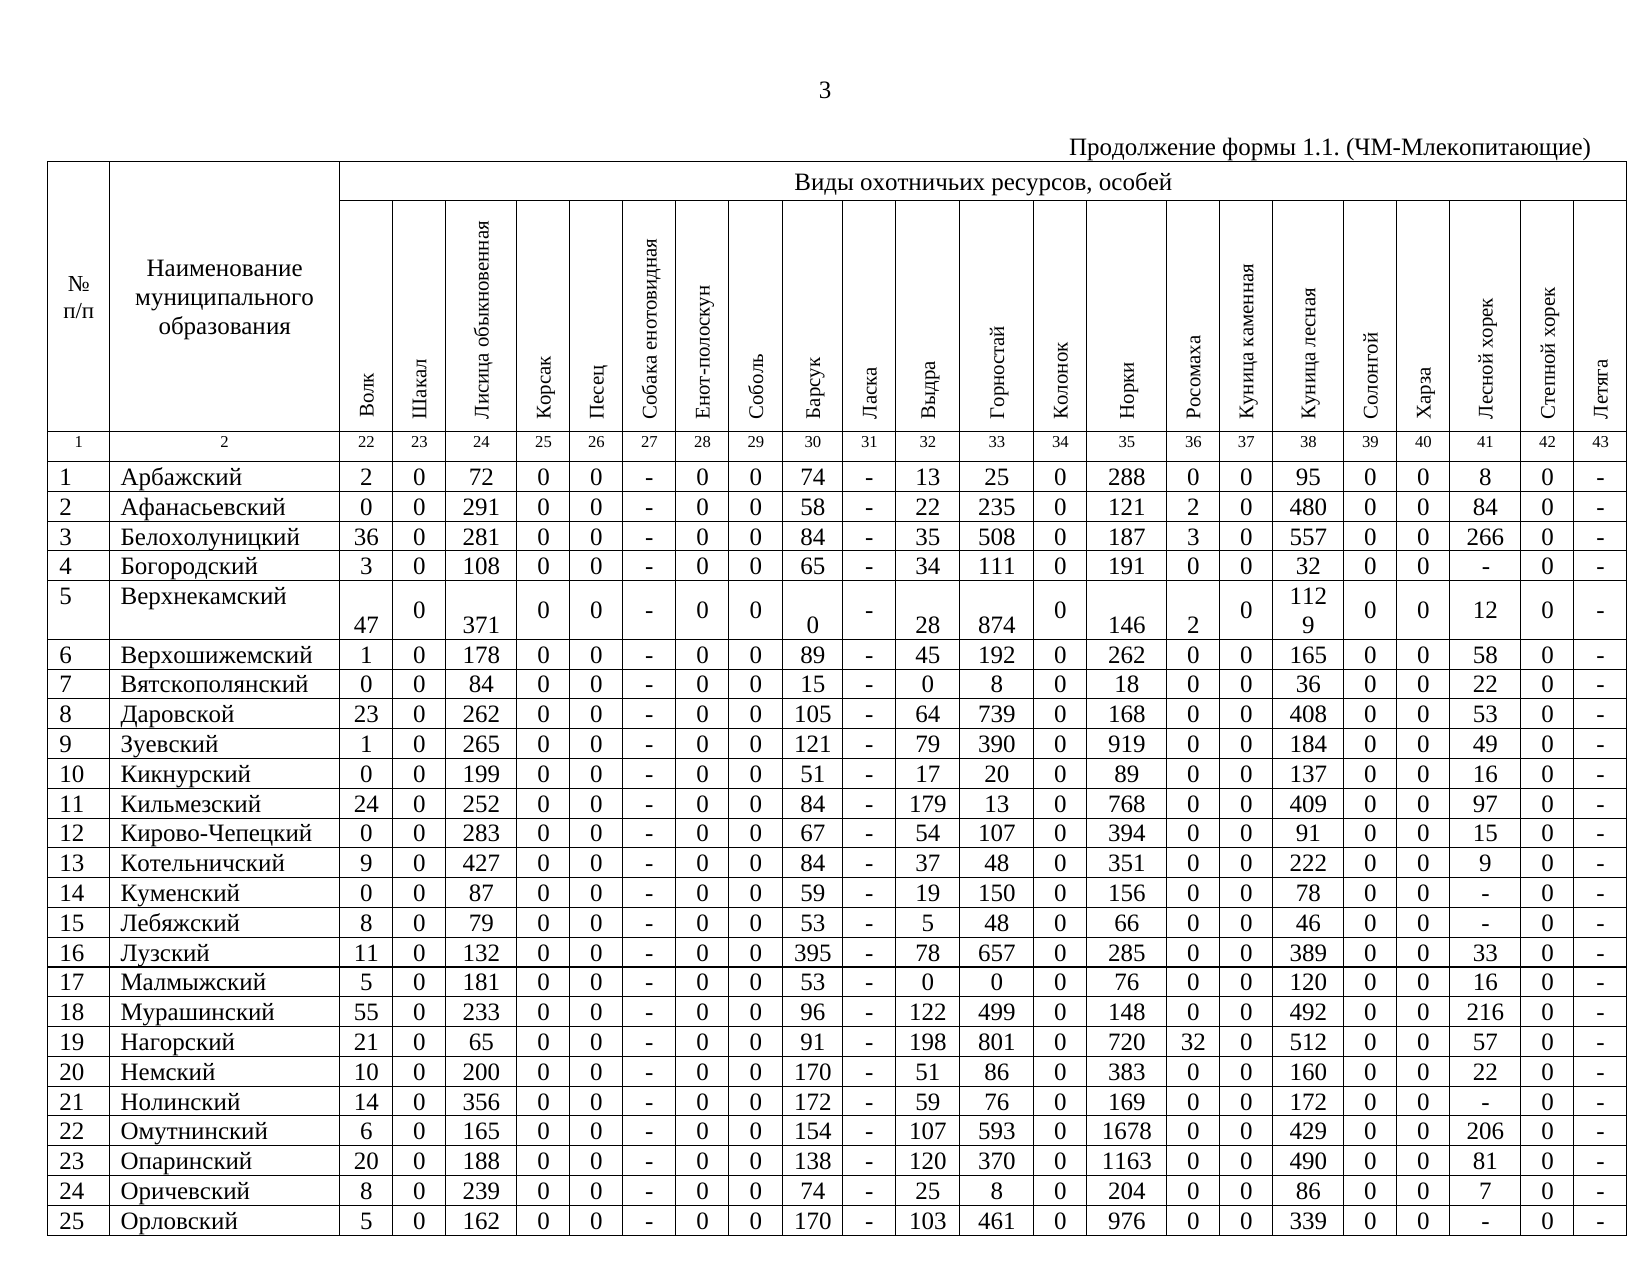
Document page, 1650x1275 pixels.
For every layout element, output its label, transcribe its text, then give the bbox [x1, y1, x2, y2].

table_cell 0 [1034, 1087, 1086, 1115]
table_cell 0 [393, 1057, 445, 1086]
table_cell 0 [1344, 1057, 1396, 1086]
table_cell 0 [1397, 938, 1449, 966]
table_cell 24 [446, 432, 516, 461]
table_cell 0 [517, 492, 569, 521]
table_cell 0 [517, 1087, 569, 1115]
table_cell 0 [1521, 699, 1573, 728]
table_cell 169 [1087, 1087, 1166, 1115]
table_cell 0 [1034, 968, 1086, 996]
table_cell 78 [896, 938, 959, 966]
table_cell 0 [570, 938, 622, 966]
table_cell 181 [446, 968, 516, 996]
table_cell 0 [1034, 1057, 1086, 1086]
table_cell 0 [570, 759, 622, 788]
table_cell 0 [676, 1146, 728, 1175]
table_cell 0 [570, 908, 622, 937]
table_cell 121 [783, 729, 842, 758]
table_cell 34 [1034, 432, 1086, 461]
table_cell 499 [960, 997, 1033, 1026]
table_cell Малмыжский [110, 968, 339, 996]
table_cell 160 [1273, 1057, 1343, 1086]
table_cell 0 [676, 1176, 728, 1205]
table_cell 0 [1397, 997, 1449, 1026]
table_cell 0 [1521, 938, 1573, 966]
table_cell 86 [960, 1057, 1033, 1086]
table_cell 45 [896, 640, 959, 668]
table_cell 0 [570, 789, 622, 817]
table_cell 6 [48, 640, 109, 668]
table_cell 0 [729, 1206, 782, 1234]
table_cell 0 [1220, 699, 1272, 728]
table_cell 8 [340, 1176, 392, 1205]
table_cell 0 [517, 789, 569, 817]
table_cell - [1574, 997, 1626, 1026]
table_cell 0 [1220, 1206, 1272, 1234]
table_cell 0 [517, 968, 569, 996]
table_cell 32 [896, 432, 959, 461]
table_cell 0 [1521, 968, 1573, 996]
table_cell 0 [1034, 759, 1086, 788]
table_cell 0 [1034, 729, 1086, 758]
table_cell 111 [960, 551, 1033, 580]
table_cell Колонок [1034, 201, 1086, 431]
table_cell 51 [783, 759, 842, 788]
table_cell 0 [1034, 819, 1086, 847]
table_cell 35 [1087, 432, 1166, 461]
table_cell 0 [1344, 1027, 1396, 1056]
table_cell 0 [1397, 1116, 1449, 1145]
table_cell 22 [896, 492, 959, 521]
table_cell 0 [729, 492, 782, 521]
text Продолжение формы 1.1. (ЧМ-Млекопитающие) [59, 132, 1591, 161]
table_cell 0 [1344, 551, 1396, 580]
table_cell 0 [1167, 759, 1219, 788]
table_cell 0 [340, 878, 392, 907]
table_cell 233 [446, 997, 516, 1026]
table_cell 395 [783, 938, 842, 966]
table_cell 0 [517, 1146, 569, 1175]
table_cell 17 [896, 759, 959, 788]
table_cell 0 [1220, 522, 1272, 550]
table_cell 2 [48, 492, 109, 521]
table_cell - [843, 819, 895, 847]
table_cell 0 [1344, 1176, 1396, 1205]
table_cell 0 [676, 968, 728, 996]
table_cell 0 [393, 997, 445, 1026]
table_cell 801 [960, 1027, 1033, 1056]
table_cell 266 [1450, 522, 1520, 550]
table_cell 54 [896, 819, 959, 847]
table_cell 0 [517, 522, 569, 550]
table_cell 0 [1521, 759, 1573, 788]
table_cell 0 [570, 492, 622, 521]
table_cell 32 [1167, 1027, 1219, 1056]
table_cell 25 [960, 462, 1033, 491]
table_cell 0 [676, 640, 728, 668]
table_cell 5 [340, 968, 392, 996]
table_cell 59 [783, 878, 842, 907]
table_cell 390 [960, 729, 1033, 758]
table_cell 427 [446, 848, 516, 877]
table_cell - [843, 551, 895, 580]
table_cell 0 [1344, 789, 1396, 817]
table_cell 0 [729, 968, 782, 996]
table_cell Кикнурский [110, 759, 339, 788]
table_cell 0 [1220, 968, 1272, 996]
table_cell 0 [676, 699, 728, 728]
table_cell 0 [1220, 789, 1272, 817]
table_cell 107 [960, 819, 1033, 847]
table_cell - [623, 640, 675, 668]
table_cell 0 [1034, 908, 1086, 937]
table_cell 0 [676, 492, 728, 521]
table_cell 0 [517, 670, 569, 698]
table_cell 0 [517, 878, 569, 907]
table_cell 0 [517, 1027, 569, 1056]
table_cell 1 [48, 462, 109, 491]
table_cell - [843, 878, 895, 907]
table_cell 59 [896, 1087, 959, 1115]
table_cell 976 [1087, 1206, 1166, 1234]
table_cell 0 [1397, 1206, 1449, 1234]
table_cell - [843, 789, 895, 817]
table_cell 0 [1344, 968, 1396, 996]
table_cell 36 [340, 522, 392, 550]
table_cell 1163 [1087, 1146, 1166, 1175]
table_cell 0 [729, 848, 782, 877]
table_cell 0 [1521, 1206, 1573, 1234]
table_cell 0 [676, 878, 728, 907]
table_cell 0 [1167, 699, 1219, 728]
table_cell 198 [896, 1027, 959, 1056]
table_cell 216 [1450, 997, 1520, 1026]
table_cell 0 [1220, 759, 1272, 788]
table_cell 13 [960, 789, 1033, 817]
table_cell 0 [676, 1087, 728, 1115]
table_cell - [1574, 1206, 1626, 1234]
table_cell 0 [1167, 938, 1219, 966]
table_cell 138 [783, 1146, 842, 1175]
table_cell 48 [960, 908, 1033, 937]
table_cell 19 [48, 1027, 109, 1056]
table_cell 0 [1167, 462, 1219, 491]
table_cell Солонгой [1344, 201, 1396, 431]
table_cell Летяга [1574, 201, 1626, 431]
table_cell 0 [1397, 640, 1449, 668]
table_cell Верхошижемский [110, 640, 339, 668]
table_cell 170 [783, 1057, 842, 1086]
table_cell 0 [1344, 699, 1396, 728]
table_cell 86 [1273, 1176, 1343, 1205]
table_cell 0 [517, 1057, 569, 1086]
table_cell Шакал [393, 201, 445, 431]
table_cell 165 [1273, 640, 1343, 668]
table_cell 0 [1397, 908, 1449, 937]
table_cell 0 [729, 1057, 782, 1086]
table_cell 79 [446, 908, 516, 937]
table_cell 22 [1450, 670, 1520, 698]
table_cell 0 [1034, 462, 1086, 491]
table_cell 204 [1087, 1176, 1166, 1205]
table_cell 0 [1167, 551, 1219, 580]
table_cell 0 [1220, 1146, 1272, 1175]
table_cell 58 [1450, 640, 1520, 668]
table_cell 0 [570, 1087, 622, 1115]
table_cell - [843, 997, 895, 1026]
table_cell 8 [1450, 462, 1520, 491]
table_cell 0 [676, 522, 728, 550]
table_cell 24 [340, 789, 392, 817]
table_cell 0 [1167, 1087, 1219, 1115]
table_cell 351 [1087, 848, 1166, 877]
table_cell 0 [1397, 1176, 1449, 1205]
table_cell 0 [1034, 581, 1086, 639]
table_cell 739 [960, 699, 1033, 728]
table_cell - [1574, 1146, 1626, 1175]
table_cell 0 [1034, 789, 1086, 817]
table_cell - [623, 551, 675, 580]
table_cell 51 [896, 1057, 959, 1086]
table_cell 200 [446, 1057, 516, 1086]
table_cell 235 [960, 492, 1033, 521]
table_cell - [623, 848, 675, 877]
table_cell 383 [1087, 1057, 1166, 1086]
table_cell 20 [960, 759, 1033, 788]
table_cell 74 [783, 1176, 842, 1205]
table_cell 7 [48, 670, 109, 698]
table_cell 0 [393, 729, 445, 758]
table_cell 285 [1087, 938, 1166, 966]
table_cell 10 [340, 1057, 392, 1086]
table_cell 168 [1087, 699, 1166, 728]
table_cell 47 [340, 581, 392, 639]
table_cell 0 [393, 1027, 445, 1056]
table_cell - [1574, 908, 1626, 937]
table_cell - [623, 462, 675, 491]
table_cell - [1574, 551, 1626, 580]
table_cell 3 [48, 522, 109, 550]
table_cell 1678 [1087, 1116, 1166, 1145]
table_cell Нагорский [110, 1027, 339, 1056]
table_cell 0 [1167, 789, 1219, 817]
table_cell 0 [729, 462, 782, 491]
table_cell 27 [623, 432, 675, 461]
table_cell 0 [393, 908, 445, 937]
table_cell 46 [1273, 908, 1343, 937]
table_cell 0 [729, 789, 782, 817]
table_cell 480 [1273, 492, 1343, 521]
table_cell 16 [1450, 968, 1520, 996]
table_cell 0 [729, 819, 782, 847]
table_cell 0 [517, 848, 569, 877]
table_cell 1 [340, 729, 392, 758]
table_cell 919 [1087, 729, 1166, 758]
table_cell - [623, 1027, 675, 1056]
table_cell 97 [1450, 789, 1520, 817]
table_cell - [623, 1087, 675, 1115]
table_cell - [1574, 522, 1626, 550]
table_cell 0 [1344, 1087, 1396, 1115]
table_cell 0 [1034, 492, 1086, 521]
table_cell 22 [48, 1116, 109, 1145]
table_cell - [843, 1087, 895, 1115]
table_cell Верхнекамский [110, 581, 339, 639]
table_cell - [623, 938, 675, 966]
table_cell 23 [48, 1146, 109, 1175]
table_cell 0 [570, 1116, 622, 1145]
table_cell - [623, 1146, 675, 1175]
table_cell 36 [1273, 670, 1343, 698]
table_cell 22 [340, 432, 392, 461]
table_cell 0 [1521, 640, 1573, 668]
table_cell 0 [1167, 1146, 1219, 1175]
table_cell Росомаха [1167, 201, 1219, 431]
table_cell 42 [1521, 432, 1573, 461]
table_cell 25 [896, 1176, 959, 1205]
table_cell 0 [393, 1176, 445, 1205]
table_cell 0 [570, 878, 622, 907]
table_cell Кирово-Чепецкий [110, 819, 339, 847]
table_cell 2 [110, 432, 339, 461]
table_cell - [843, 1146, 895, 1175]
table_cell 492 [1273, 997, 1343, 1026]
table_cell 148 [1087, 997, 1166, 1026]
table_cell 120 [896, 1146, 959, 1175]
table_cell Немский [110, 1057, 339, 1086]
table_cell 409 [1273, 789, 1343, 817]
table_cell - [1450, 1206, 1520, 1234]
table_cell 21 [340, 1027, 392, 1056]
table_cell 0 [1344, 640, 1396, 668]
table_cell 0 [1344, 462, 1396, 491]
table_cell - [843, 848, 895, 877]
table_cell 1129 [1273, 581, 1343, 639]
table_cell 0 [340, 759, 392, 788]
table_cell 84 [783, 522, 842, 550]
table_cell 557 [1273, 522, 1343, 550]
table_cell 1 [48, 432, 109, 461]
table_cell - [843, 908, 895, 937]
table_cell 0 [729, 729, 782, 758]
table_cell 0 [1167, 848, 1219, 877]
table_cell - [1574, 819, 1626, 847]
table_cell 0 [676, 997, 728, 1026]
table_cell 0 [729, 551, 782, 580]
table_cell 0 [570, 581, 622, 639]
table_header № п/п [48, 162, 109, 431]
table_cell 1 [340, 640, 392, 668]
table_cell 0 [517, 699, 569, 728]
table_cell 8 [340, 908, 392, 937]
table_cell 0 [393, 670, 445, 698]
table_cell 8 [960, 1176, 1033, 1205]
table_cell 156 [1087, 878, 1166, 907]
table_cell 108 [446, 551, 516, 580]
table_cell 262 [1087, 640, 1166, 668]
table_cell 0 [676, 729, 728, 758]
table_cell - [623, 699, 675, 728]
table_cell 172 [783, 1087, 842, 1115]
table_cell - [1574, 492, 1626, 521]
table_cell 2 [340, 462, 392, 491]
table_cell 0 [1344, 492, 1396, 521]
table_cell 0 [570, 848, 622, 877]
table_cell 0 [1220, 997, 1272, 1026]
table_cell 0 [1220, 670, 1272, 698]
table_cell Степной хорек [1521, 201, 1573, 431]
table_cell Песец [570, 201, 622, 431]
table_cell 356 [446, 1087, 516, 1115]
table_cell 0 [729, 1027, 782, 1056]
table_cell 0 [1167, 997, 1219, 1026]
table_cell 0 [517, 1206, 569, 1234]
table_cell 0 [676, 759, 728, 788]
table_cell 65 [446, 1027, 516, 1056]
table_cell 0 [393, 699, 445, 728]
table_cell Опаринский [110, 1146, 339, 1175]
table_cell 162 [446, 1206, 516, 1234]
table_cell 593 [960, 1116, 1033, 1145]
table_cell - [623, 581, 675, 639]
table_cell Зуевский [110, 729, 339, 758]
table_cell 0 [1344, 759, 1396, 788]
table_cell - [623, 878, 675, 907]
table_cell 461 [960, 1206, 1033, 1234]
table_cell 24 [48, 1176, 109, 1205]
table_cell 76 [1087, 968, 1166, 996]
table_cell 7 [1450, 1176, 1520, 1205]
table_cell 122 [896, 997, 959, 1026]
table_cell 39 [1344, 432, 1396, 461]
table_cell 0 [570, 819, 622, 847]
table_cell 2 [1167, 492, 1219, 521]
table_cell 239 [446, 1176, 516, 1205]
table_cell 12 [1450, 581, 1520, 639]
table_cell 0 [570, 1146, 622, 1175]
table_cell Кильмезский [110, 789, 339, 817]
table_cell 53 [783, 908, 842, 937]
table_cell 0 [1220, 908, 1272, 937]
table_cell 0 [1167, 878, 1219, 907]
table_cell 0 [517, 908, 569, 937]
table_cell 8 [960, 670, 1033, 698]
table_cell 0 [1034, 1146, 1086, 1175]
table_cell 192 [960, 640, 1033, 668]
table_cell 0 [1397, 522, 1449, 550]
table_cell 0 [1167, 640, 1219, 668]
table_cell 389 [1273, 938, 1343, 966]
table_cell 31 [843, 432, 895, 461]
table_cell - [1574, 640, 1626, 668]
table_cell 14 [48, 878, 109, 907]
table_cell 222 [1273, 848, 1343, 877]
table_cell 429 [1273, 1116, 1343, 1145]
table_cell 0 [1344, 878, 1396, 907]
table_cell 23 [393, 432, 445, 461]
table_cell 0 [1521, 462, 1573, 491]
table_cell 64 [896, 699, 959, 728]
table_cell 178 [446, 640, 516, 668]
table_cell 10 [48, 759, 109, 788]
table_cell 9 [48, 729, 109, 758]
table_cell 25 [517, 432, 569, 461]
table_cell 14 [340, 1087, 392, 1115]
table_cell 0 [517, 997, 569, 1026]
table_cell 288 [1087, 462, 1166, 491]
table_cell 0 [393, 789, 445, 817]
table_cell - [843, 968, 895, 996]
table_cell 11 [340, 938, 392, 966]
table_cell 37 [896, 848, 959, 877]
table_cell 0 [1521, 1176, 1573, 1205]
table_cell 0 [1344, 522, 1396, 550]
table_cell 28 [676, 432, 728, 461]
table_cell 37 [1220, 432, 1272, 461]
table_cell Мурашинский [110, 997, 339, 1026]
table_cell Нолинский [110, 1087, 339, 1115]
table_cell 89 [1087, 759, 1166, 788]
table_cell 0 [393, 1116, 445, 1145]
table_cell - [843, 670, 895, 698]
table_cell 15 [1450, 819, 1520, 847]
table_cell 18 [48, 997, 109, 1026]
table_cell 0 [729, 878, 782, 907]
table_cell 0 [393, 1206, 445, 1234]
table_cell 103 [896, 1206, 959, 1234]
table_cell 41 [1450, 432, 1520, 461]
table_cell 0 [1167, 670, 1219, 698]
table_cell 0 [676, 1206, 728, 1234]
table_cell 0 [1344, 1146, 1396, 1175]
table_cell - [1574, 1176, 1626, 1205]
table_cell 0 [1344, 997, 1396, 1026]
table_cell 0 [1344, 670, 1396, 698]
table_cell 0 [1167, 729, 1219, 758]
table_cell 283 [446, 819, 516, 847]
table_cell 394 [1087, 819, 1166, 847]
table_cell 0 [1167, 968, 1219, 996]
table_cell 0 [1344, 848, 1396, 877]
table_cell 30 [783, 432, 842, 461]
table_cell 91 [783, 1027, 842, 1056]
table_cell - [1574, 581, 1626, 639]
table_cell 0 [393, 878, 445, 907]
table_cell 0 [1220, 640, 1272, 668]
table_cell 0 [1521, 1146, 1573, 1175]
table_cell 0 [1034, 1116, 1086, 1145]
table_cell 120 [1273, 968, 1343, 996]
table_cell 15 [48, 908, 109, 937]
table_cell 0 [393, 640, 445, 668]
table_cell - [623, 1116, 675, 1145]
table_cell 0 [1167, 1206, 1219, 1234]
table_cell - [1574, 1087, 1626, 1115]
table_cell - [843, 640, 895, 668]
table_cell 0 [1034, 997, 1086, 1026]
table_cell 0 [1220, 1116, 1272, 1145]
table_cell 13 [48, 848, 109, 877]
table_cell - [1574, 878, 1626, 907]
table_cell 0 [570, 997, 622, 1026]
table_cell 252 [446, 789, 516, 817]
table_cell - [843, 522, 895, 550]
table_cell 179 [896, 789, 959, 817]
table_cell 291 [446, 492, 516, 521]
table_cell 0 [676, 789, 728, 817]
table_cell 657 [960, 938, 1033, 966]
table_cell 33 [960, 432, 1033, 461]
table_cell 0 [896, 670, 959, 698]
table_cell - [1574, 1057, 1626, 1086]
table_cell 137 [1273, 759, 1343, 788]
table_cell 874 [960, 581, 1033, 639]
table_cell 146 [1087, 581, 1166, 639]
table_cell 0 [517, 1116, 569, 1145]
table_cell 0 [517, 1176, 569, 1205]
table_cell Лисица обыкновенная [446, 201, 516, 431]
table_cell 26 [570, 432, 622, 461]
table_cell - [623, 997, 675, 1026]
table_cell 0 [1344, 908, 1396, 937]
table_cell 0 [1521, 878, 1573, 907]
table_cell 15 [783, 670, 842, 698]
table_cell 0 [570, 640, 622, 668]
table_cell 0 [1034, 522, 1086, 550]
table_cell 0 [1397, 1027, 1449, 1056]
table_cell - [1574, 1116, 1626, 1145]
table_cell 0 [393, 462, 445, 491]
table_cell 33 [1450, 938, 1520, 966]
table_cell 0 [729, 1116, 782, 1145]
table_cell 0 [1344, 581, 1396, 639]
table_cell 89 [783, 640, 842, 668]
table_cell 0 [1220, 1027, 1272, 1056]
table_cell 0 [676, 938, 728, 966]
table_cell Лебяжский [110, 908, 339, 937]
table_cell 0 [676, 462, 728, 491]
table_cell 0 [729, 670, 782, 698]
table_cell 0 [729, 581, 782, 639]
table_cell - [843, 462, 895, 491]
table_cell 0 [676, 908, 728, 937]
table_cell Даровской [110, 699, 339, 728]
table_cell 0 [1397, 699, 1449, 728]
table_cell 154 [783, 1116, 842, 1145]
table_cell 0 [1521, 1057, 1573, 1086]
table_cell Норки [1087, 201, 1166, 431]
table_cell - [623, 729, 675, 758]
table_cell - [623, 1206, 675, 1234]
table_cell 0 [1167, 1176, 1219, 1205]
table_cell 0 [1167, 908, 1219, 937]
table_cell 0 [1220, 848, 1272, 877]
table_cell 28 [896, 581, 959, 639]
table_cell 0 [1397, 729, 1449, 758]
table_cell 0 [1344, 938, 1396, 966]
table_cell 87 [446, 878, 516, 907]
table_cell 0 [1220, 581, 1272, 639]
table_cell 0 [1521, 522, 1573, 550]
table_cell 172 [1273, 1087, 1343, 1115]
table_cell - [623, 1176, 675, 1205]
table_cell - [1574, 789, 1626, 817]
table_cell Горностай [960, 201, 1033, 431]
table_cell - [843, 492, 895, 521]
table_cell 0 [570, 699, 622, 728]
table_cell 0 [729, 908, 782, 937]
table_cell 96 [783, 997, 842, 1026]
table_cell 0 [1034, 878, 1086, 907]
table_cell - [1574, 729, 1626, 758]
table_cell 22 [1450, 1057, 1520, 1086]
table_cell Волк [340, 201, 392, 431]
table_cell 150 [960, 878, 1033, 907]
table_cell - [623, 1057, 675, 1086]
table_cell 0 [1397, 1057, 1449, 1086]
table_cell 0 [1034, 670, 1086, 698]
table_cell 0 [1521, 997, 1573, 1026]
table_cell 18 [1087, 670, 1166, 698]
table_cell 0 [393, 848, 445, 877]
table_cell - [623, 492, 675, 521]
table_cell - [1574, 699, 1626, 728]
table_cell 0 [729, 1176, 782, 1205]
table_cell 23 [340, 699, 392, 728]
table_cell 191 [1087, 551, 1166, 580]
table_cell 0 [676, 1116, 728, 1145]
table_cell 0 [570, 670, 622, 698]
table_cell - [1574, 938, 1626, 966]
table_cell 408 [1273, 699, 1343, 728]
table_header Наименование муниципального образования [110, 162, 339, 431]
table_cell 371 [446, 581, 516, 639]
table_cell 2 [1167, 581, 1219, 639]
table_cell - [1574, 670, 1626, 698]
table_cell 0 [676, 1027, 728, 1056]
table_cell 21 [48, 1087, 109, 1115]
table_cell 0 [1521, 492, 1573, 521]
table_cell 0 [729, 1146, 782, 1175]
table_cell Арбажский [110, 462, 339, 491]
table_cell - [1450, 1087, 1520, 1115]
table_cell Выдра [896, 201, 959, 431]
table_cell Ласка [843, 201, 895, 431]
table_cell 206 [1450, 1116, 1520, 1145]
table_cell 0 [676, 670, 728, 698]
table_cell Котельничский [110, 848, 339, 877]
table_cell 0 [393, 819, 445, 847]
table_cell - [623, 789, 675, 817]
table_cell 0 [1397, 670, 1449, 698]
table_cell - [623, 670, 675, 698]
table_cell 5 [340, 1206, 392, 1234]
table_cell 95 [1273, 462, 1343, 491]
table_cell 0 [1344, 1116, 1396, 1145]
table_cell 91 [1273, 819, 1343, 847]
table_cell Афанасьевский [110, 492, 339, 521]
table_cell 265 [446, 729, 516, 758]
table_cell 0 [393, 522, 445, 550]
table_cell 76 [960, 1087, 1033, 1115]
table_cell - [843, 1206, 895, 1234]
table_cell 0 [729, 640, 782, 668]
table_cell 16 [1450, 759, 1520, 788]
table_cell 0 [1397, 551, 1449, 580]
table_cell 132 [446, 938, 516, 966]
table_cell 0 [393, 581, 445, 639]
table_cell - [623, 908, 675, 937]
table_cell Омутнинский [110, 1116, 339, 1145]
table_cell 9 [1450, 848, 1520, 877]
table_cell 0 [340, 492, 392, 521]
table_cell - [623, 968, 675, 996]
table_cell 0 [517, 551, 569, 580]
table_cell 0 [1397, 878, 1449, 907]
table_cell 19 [896, 878, 959, 907]
table_cell 0 [517, 581, 569, 639]
table_cell 0 [570, 1057, 622, 1086]
table_cell 8 [48, 699, 109, 728]
table_cell 72 [446, 462, 516, 491]
table_cell 29 [729, 432, 782, 461]
table_cell 768 [1087, 789, 1166, 817]
table_header Виды охотничьих ресурсов, особей [340, 162, 1626, 200]
table_cell 6 [340, 1116, 392, 1145]
table_cell Енот-полоскун [676, 201, 728, 431]
table_cell - [1574, 848, 1626, 877]
table_cell 0 [783, 581, 842, 639]
table_cell Вятскополянский [110, 670, 339, 698]
table_cell - [843, 1176, 895, 1205]
table_cell - [843, 581, 895, 639]
table_cell 4 [48, 551, 109, 580]
table_cell 0 [570, 462, 622, 491]
table_cell 5 [896, 908, 959, 937]
table_cell 0 [1220, 819, 1272, 847]
table_cell 35 [896, 522, 959, 550]
table_cell Куница лесная [1273, 201, 1343, 431]
table_cell 0 [1397, 581, 1449, 639]
table_cell 0 [340, 670, 392, 698]
table_cell 0 [1167, 1116, 1219, 1145]
table_cell 0 [1034, 699, 1086, 728]
table_cell 78 [1273, 878, 1343, 907]
table_cell 0 [676, 848, 728, 877]
table_cell 0 [1521, 729, 1573, 758]
table_cell - [1450, 908, 1520, 937]
table_cell 34 [896, 551, 959, 580]
table_cell 25 [48, 1206, 109, 1234]
table_cell 9 [340, 848, 392, 877]
table_cell 121 [1087, 492, 1166, 521]
table_cell 0 [1034, 938, 1086, 966]
table_cell Лузский [110, 938, 339, 966]
table_cell 53 [783, 968, 842, 996]
table_cell Куница каменная [1220, 201, 1272, 431]
table_cell - [623, 759, 675, 788]
table_cell 0 [517, 938, 569, 966]
table_cell 53 [1450, 699, 1520, 728]
table_cell 84 [1450, 492, 1520, 521]
table_cell 74 [783, 462, 842, 491]
table_cell 0 [676, 819, 728, 847]
table_cell 38 [1273, 432, 1343, 461]
table_cell 0 [570, 1027, 622, 1056]
table_cell 262 [446, 699, 516, 728]
table_cell - [1574, 759, 1626, 788]
table_cell 339 [1273, 1206, 1343, 1234]
table_cell 5 [48, 581, 109, 639]
table_cell 0 [1167, 819, 1219, 847]
table_cell 81 [1450, 1146, 1520, 1175]
table_cell 40 [1397, 432, 1449, 461]
table_cell 0 [1397, 789, 1449, 817]
table_cell 79 [896, 729, 959, 758]
table_cell 0 [729, 759, 782, 788]
table_cell Лесной хорек [1450, 201, 1520, 431]
table_cell 0 [1521, 848, 1573, 877]
table_cell 17 [48, 968, 109, 996]
table_cell 0 [1521, 1087, 1573, 1115]
table_cell 0 [570, 1176, 622, 1205]
table_cell 3 [1167, 522, 1219, 550]
table_cell 0 [1220, 492, 1272, 521]
table_cell 84 [446, 670, 516, 698]
table_cell 0 [1220, 1176, 1272, 1205]
table_cell 20 [48, 1057, 109, 1086]
table_cell 84 [783, 789, 842, 817]
table_cell 11 [48, 789, 109, 817]
table_cell - [843, 1057, 895, 1086]
table_cell 281 [446, 522, 516, 550]
table_cell 0 [1397, 1146, 1449, 1175]
table_cell - [843, 1027, 895, 1056]
table_cell 0 [340, 819, 392, 847]
table_cell Соболь [729, 201, 782, 431]
table_cell 0 [729, 938, 782, 966]
table_cell 57 [1450, 1027, 1520, 1056]
table_cell 0 [570, 1206, 622, 1234]
table_cell 0 [729, 522, 782, 550]
table_cell 0 [1521, 551, 1573, 580]
table_cell 13 [896, 462, 959, 491]
table_cell - [623, 819, 675, 847]
table_cell Барсук [783, 201, 842, 431]
table_cell 720 [1087, 1027, 1166, 1056]
table_cell 0 [570, 968, 622, 996]
table_cell 0 [1397, 819, 1449, 847]
table_cell - [1450, 551, 1520, 580]
table_cell 0 [393, 551, 445, 580]
table_cell 0 [1344, 729, 1396, 758]
table_cell 0 [729, 1087, 782, 1115]
table_cell 0 [1034, 1206, 1086, 1234]
table_cell 0 [1034, 848, 1086, 877]
table_cell 0 [1521, 789, 1573, 817]
table_cell 0 [1397, 1087, 1449, 1115]
table_cell 370 [960, 1146, 1033, 1175]
table_cell 508 [960, 522, 1033, 550]
table_cell 0 [517, 759, 569, 788]
table_cell 65 [783, 551, 842, 580]
table_cell 0 [1397, 759, 1449, 788]
table_cell 0 [729, 699, 782, 728]
table_cell 66 [1087, 908, 1166, 937]
table_cell Богородский [110, 551, 339, 580]
table_cell 0 [1220, 729, 1272, 758]
table_cell Собака енотовидная [623, 201, 675, 431]
table_cell 0 [517, 729, 569, 758]
table_cell 0 [1521, 670, 1573, 698]
table_cell - [843, 938, 895, 966]
table_cell 0 [570, 551, 622, 580]
table_cell 0 [393, 492, 445, 521]
table_cell 0 [393, 1087, 445, 1115]
table_cell 165 [446, 1116, 516, 1145]
table_cell 170 [783, 1206, 842, 1234]
table_cell - [843, 729, 895, 758]
table_cell 187 [1087, 522, 1166, 550]
table_cell 0 [1397, 462, 1449, 491]
table_cell 16 [48, 938, 109, 966]
table_cell 0 [1397, 848, 1449, 877]
table_cell Корсак [517, 201, 569, 431]
table_cell 0 [393, 1146, 445, 1175]
table_cell 0 [729, 997, 782, 1026]
table_cell Орловский [110, 1206, 339, 1234]
table_cell - [1574, 1027, 1626, 1056]
table_cell 0 [1521, 1116, 1573, 1145]
table_cell 43 [1574, 432, 1626, 461]
table_cell - [843, 1116, 895, 1145]
table_cell 84 [783, 848, 842, 877]
table_cell 199 [446, 759, 516, 788]
table_cell 0 [517, 640, 569, 668]
table_cell - [1574, 462, 1626, 491]
table_cell 0 [1521, 1027, 1573, 1056]
table_cell 0 [1521, 819, 1573, 847]
table_cell 32 [1273, 551, 1343, 580]
table_cell - [1574, 968, 1626, 996]
table_cell 490 [1273, 1146, 1343, 1175]
table_cell Оричевский [110, 1176, 339, 1205]
table_cell 0 [1397, 968, 1449, 996]
table_cell 0 [517, 819, 569, 847]
table_cell 0 [1220, 551, 1272, 580]
table_cell 0 [1344, 819, 1396, 847]
table_cell 0 [1220, 1087, 1272, 1115]
table_cell 58 [783, 492, 842, 521]
table_cell 0 [393, 968, 445, 996]
table_cell - [843, 699, 895, 728]
table_cell 0 [676, 551, 728, 580]
table_cell Харза [1397, 201, 1449, 431]
table_cell 0 [1220, 938, 1272, 966]
table_cell 3 [340, 551, 392, 580]
table_cell 36 [1167, 432, 1219, 461]
table_cell - [1450, 878, 1520, 907]
table_cell 184 [1273, 729, 1343, 758]
table_cell 105 [783, 699, 842, 728]
table_cell 49 [1450, 729, 1520, 758]
table_cell 0 [1034, 1176, 1086, 1205]
table_cell Куменский [110, 878, 339, 907]
table_cell 0 [1220, 462, 1272, 491]
table_cell 0 [1220, 1057, 1272, 1086]
table_cell 0 [676, 1057, 728, 1086]
table_cell 0 [517, 462, 569, 491]
table_cell 67 [783, 819, 842, 847]
table_cell 48 [960, 848, 1033, 877]
table_cell - [843, 759, 895, 788]
table_cell 0 [1521, 908, 1573, 937]
table_cell 0 [960, 968, 1033, 996]
table_cell 20 [340, 1146, 392, 1175]
table_cell 12 [48, 819, 109, 847]
table_cell 188 [446, 1146, 516, 1175]
table_cell Белохолуницкий [110, 522, 339, 550]
table_cell 0 [393, 938, 445, 966]
table_cell 0 [1397, 492, 1449, 521]
table_cell 0 [1034, 640, 1086, 668]
table_cell 0 [676, 581, 728, 639]
table_cell 0 [1034, 1027, 1086, 1056]
table_cell 0 [1167, 1057, 1219, 1086]
table_cell - [623, 522, 675, 550]
table_cell 0 [1521, 581, 1573, 639]
table_cell 0 [570, 522, 622, 550]
table_cell 0 [570, 729, 622, 758]
table_cell 107 [896, 1116, 959, 1145]
table_cell 0 [1034, 551, 1086, 580]
table_cell 512 [1273, 1027, 1343, 1056]
table_cell 0 [393, 759, 445, 788]
table_cell 0 [896, 968, 959, 996]
table_cell 0 [1344, 1206, 1396, 1234]
table_cell 0 [1220, 878, 1272, 907]
table_cell 55 [340, 997, 392, 1026]
